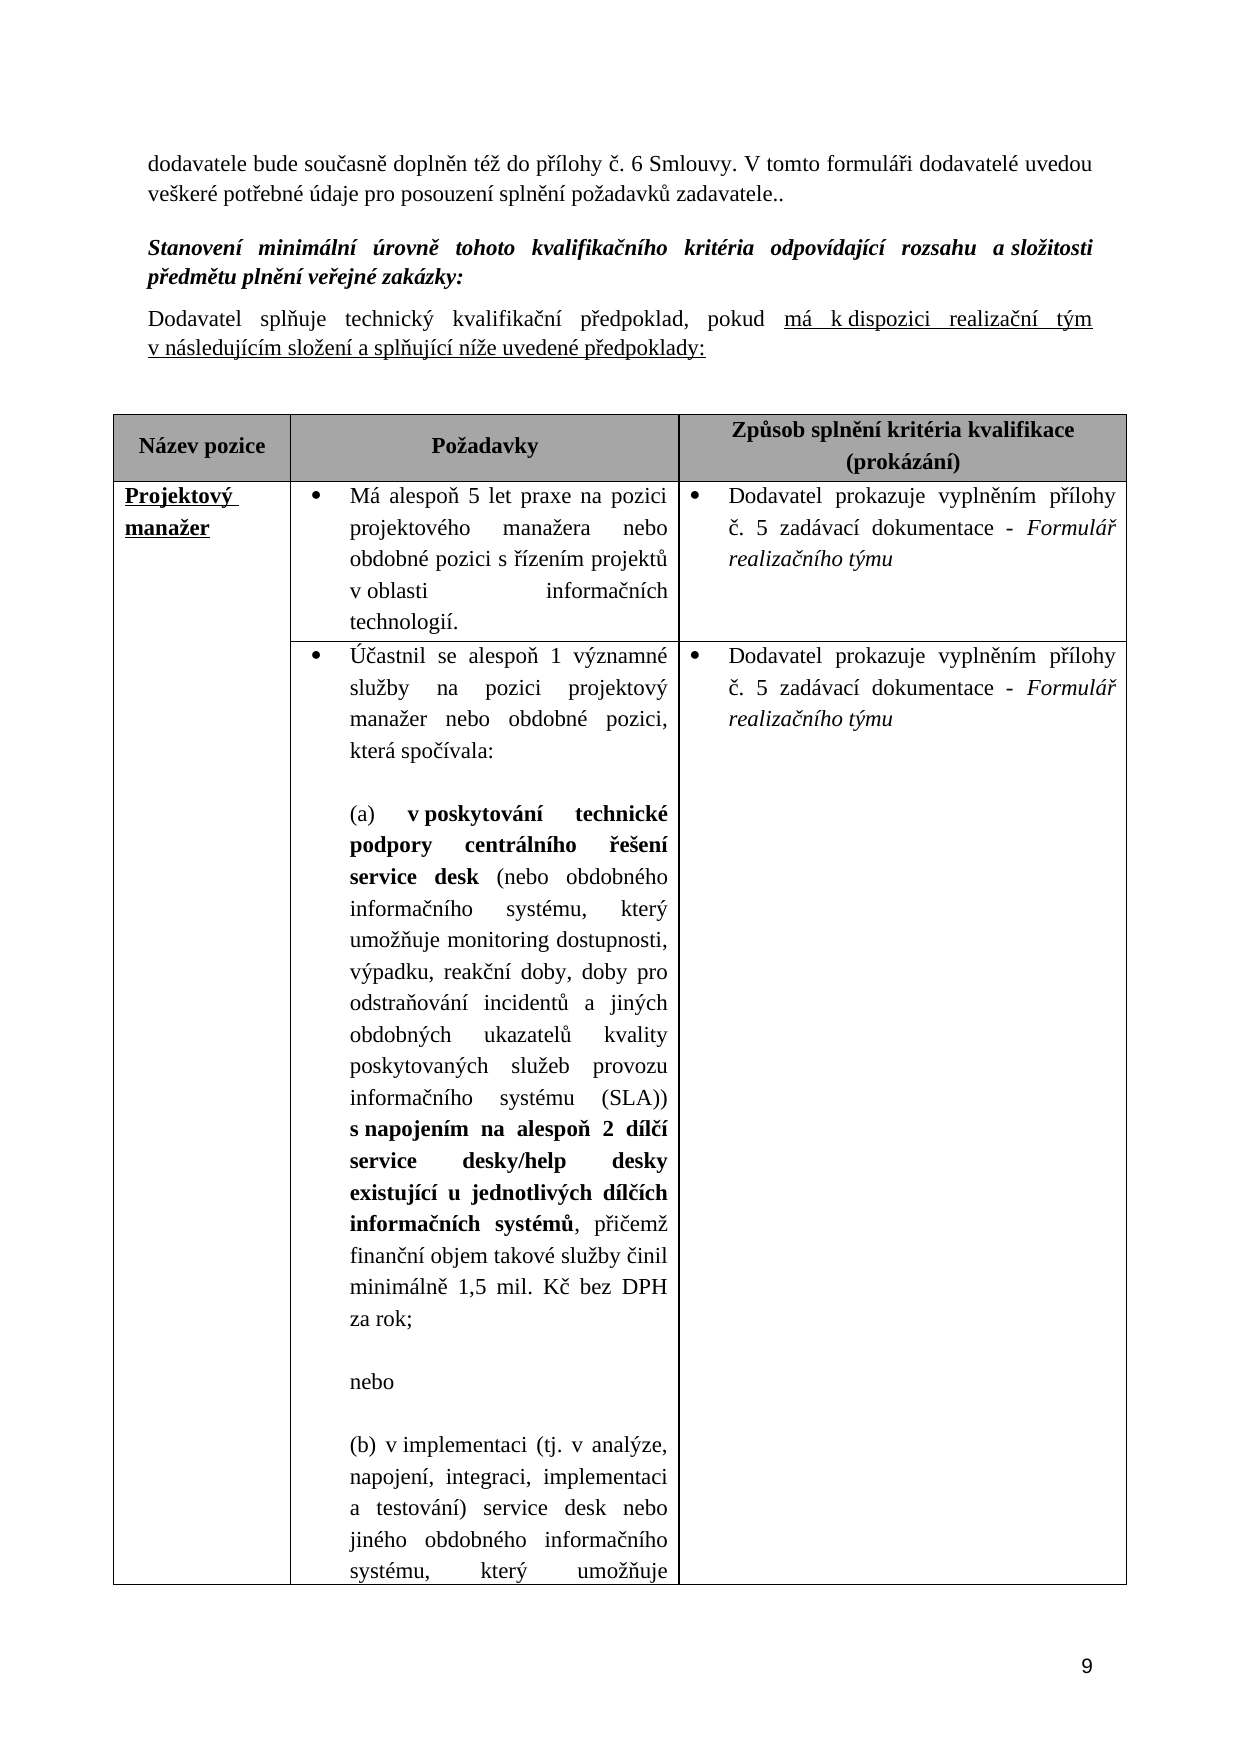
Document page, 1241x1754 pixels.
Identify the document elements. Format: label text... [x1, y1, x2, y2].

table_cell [291, 642, 678, 1584]
text Dodavatel splňuje technický kvalifikační předpoklad, pokud má k dispozici realizační tým v následujícím složení a splňující níže uvedené předpoklady: [148, 302, 1093, 360]
table_cell Dodavatel prokazuje vyplněním přílohy č. 5 zadávací dokumentace - Formulář realizačního týmu [680, 482, 1126, 641]
table_header Název pozice [114, 415, 290, 481]
table_header Požadavky [291, 415, 678, 481]
list Stanovení minimální úrovně tohoto kvalifikačního kritéria odpovídající rozsahu a složitosti předmětu plnění veřejné zakázky: [148, 231, 1093, 289]
table_header Způsob splnění kritéria kvalifikace (prokázání) [680, 415, 1126, 481]
table_cell Má alespoň 5 let praxe na pozici projektového manažera nebo obdobné pozici s řízením projektů v oblasti informačních technologií. [291, 482, 678, 641]
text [148, 148, 1093, 206]
table_cell Projektový manažer [114, 482, 290, 1584]
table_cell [680, 642, 1126, 1584]
